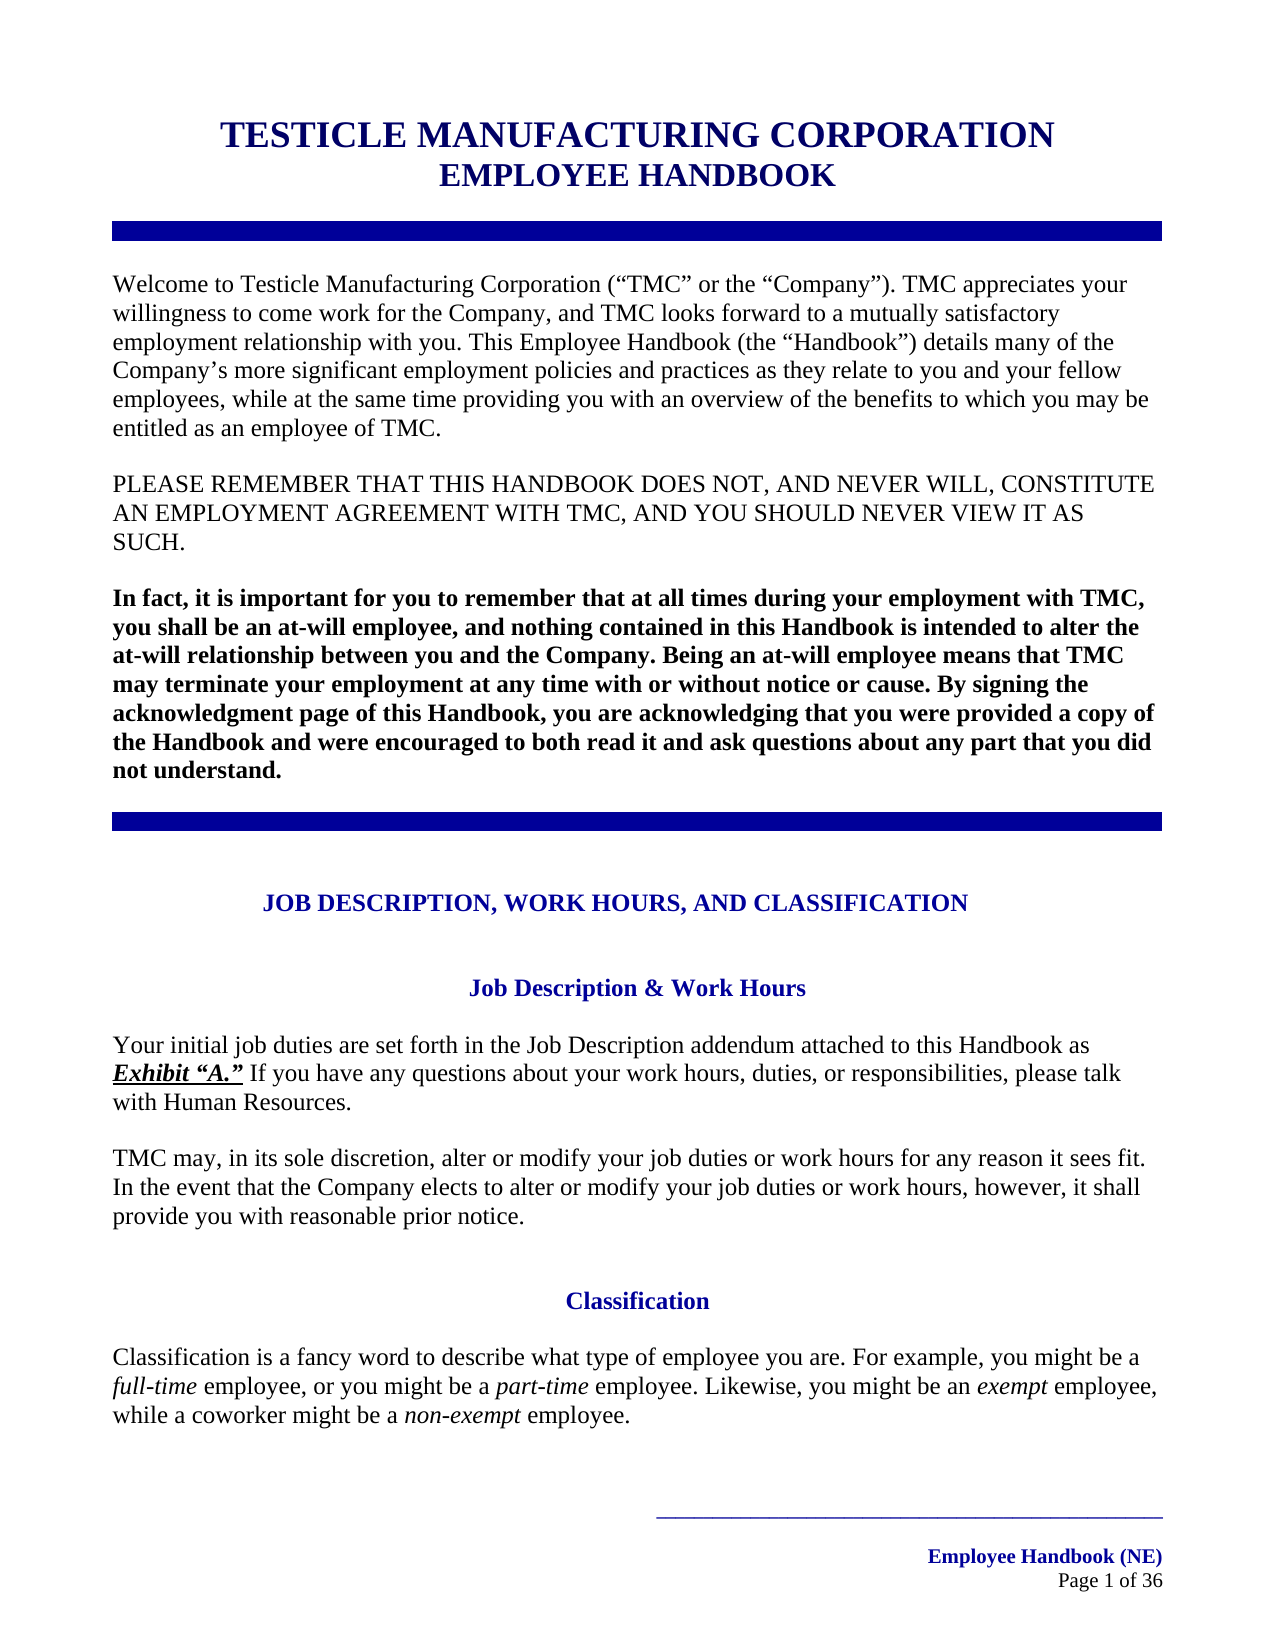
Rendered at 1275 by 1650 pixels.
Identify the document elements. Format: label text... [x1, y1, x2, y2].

text Your initial job duties are set forth in the Job Description addendum attached to this Handbook as Exhibit “A.” If you have any questions about your work hours, duties, or responsibilities, please talk with Human Resources. [112, 1030, 1162, 1116]
subtitle JOB DESCRIPTION, WORK HOURS, AND CLASSIFICATION [112, 860, 1162, 917]
text Classification is a fancy word to describe what type of employee you are. For example, you might be a full-time employee, or you might be a part-time employee. Likewise, you might be an exempt employee, while a coworker might be a non-exempt employee. [112, 1342, 1162, 1428]
text Welcome to Testicle Manufacturing Corporation (“TMC” or the “Company”). TMC appreciates your willingness to come work for the Company, and TMC looks forward to a mutually satisfactory employment relationship with you. This Employee Handbook (the “Handbook”) details many of the Company’s more significant employment policies and practices as they relate to you and your fellow employees, while at the same time providing you with an overview of the benefits to which you may be entitled as an employee of TMC. [112, 269, 1162, 442]
text PLEASE REMEMBER THAT THIS HANDBOOK DOES NOT, AND NEVER WILL, CONSTITUTE AN EMPLOYMENT AGREEMENT WITH TMC, AND YOU SHOULD NEVER VIEW IT AS SUCH. [112, 469, 1162, 556]
subtitle Job Description & Work Hours [112, 945, 1162, 1002]
subtitle Classification [112, 1257, 1162, 1315]
title TESTICLE MANUFACTURING CORPORATION EMPLOYEE HANDBOOK [112, 112, 1162, 194]
text In fact, it is important for you to remember that at all times during your employment with TMC, you shall be an at-will employee, and nothing contained in this Handbook is intended to alter the at-will relationship between you and the Company. Being an at-will employee means that TMC may terminate your employment at any time with or without notice or cause. By signing the acknowledgment page of this Handbook, you are acknowledging that you were provided a copy of the Handbook and were encouraged to both read it and ask questions about any part that you did not understand. [112, 583, 1162, 784]
text TMC may, in its sole discretion, alter or modify your job duties or work hours for any reason it sees fit. In the event that the Company elects to alter or modify your job duties or work hours, however, it shall provide you with reasonable prior notice. [112, 1143, 1162, 1230]
